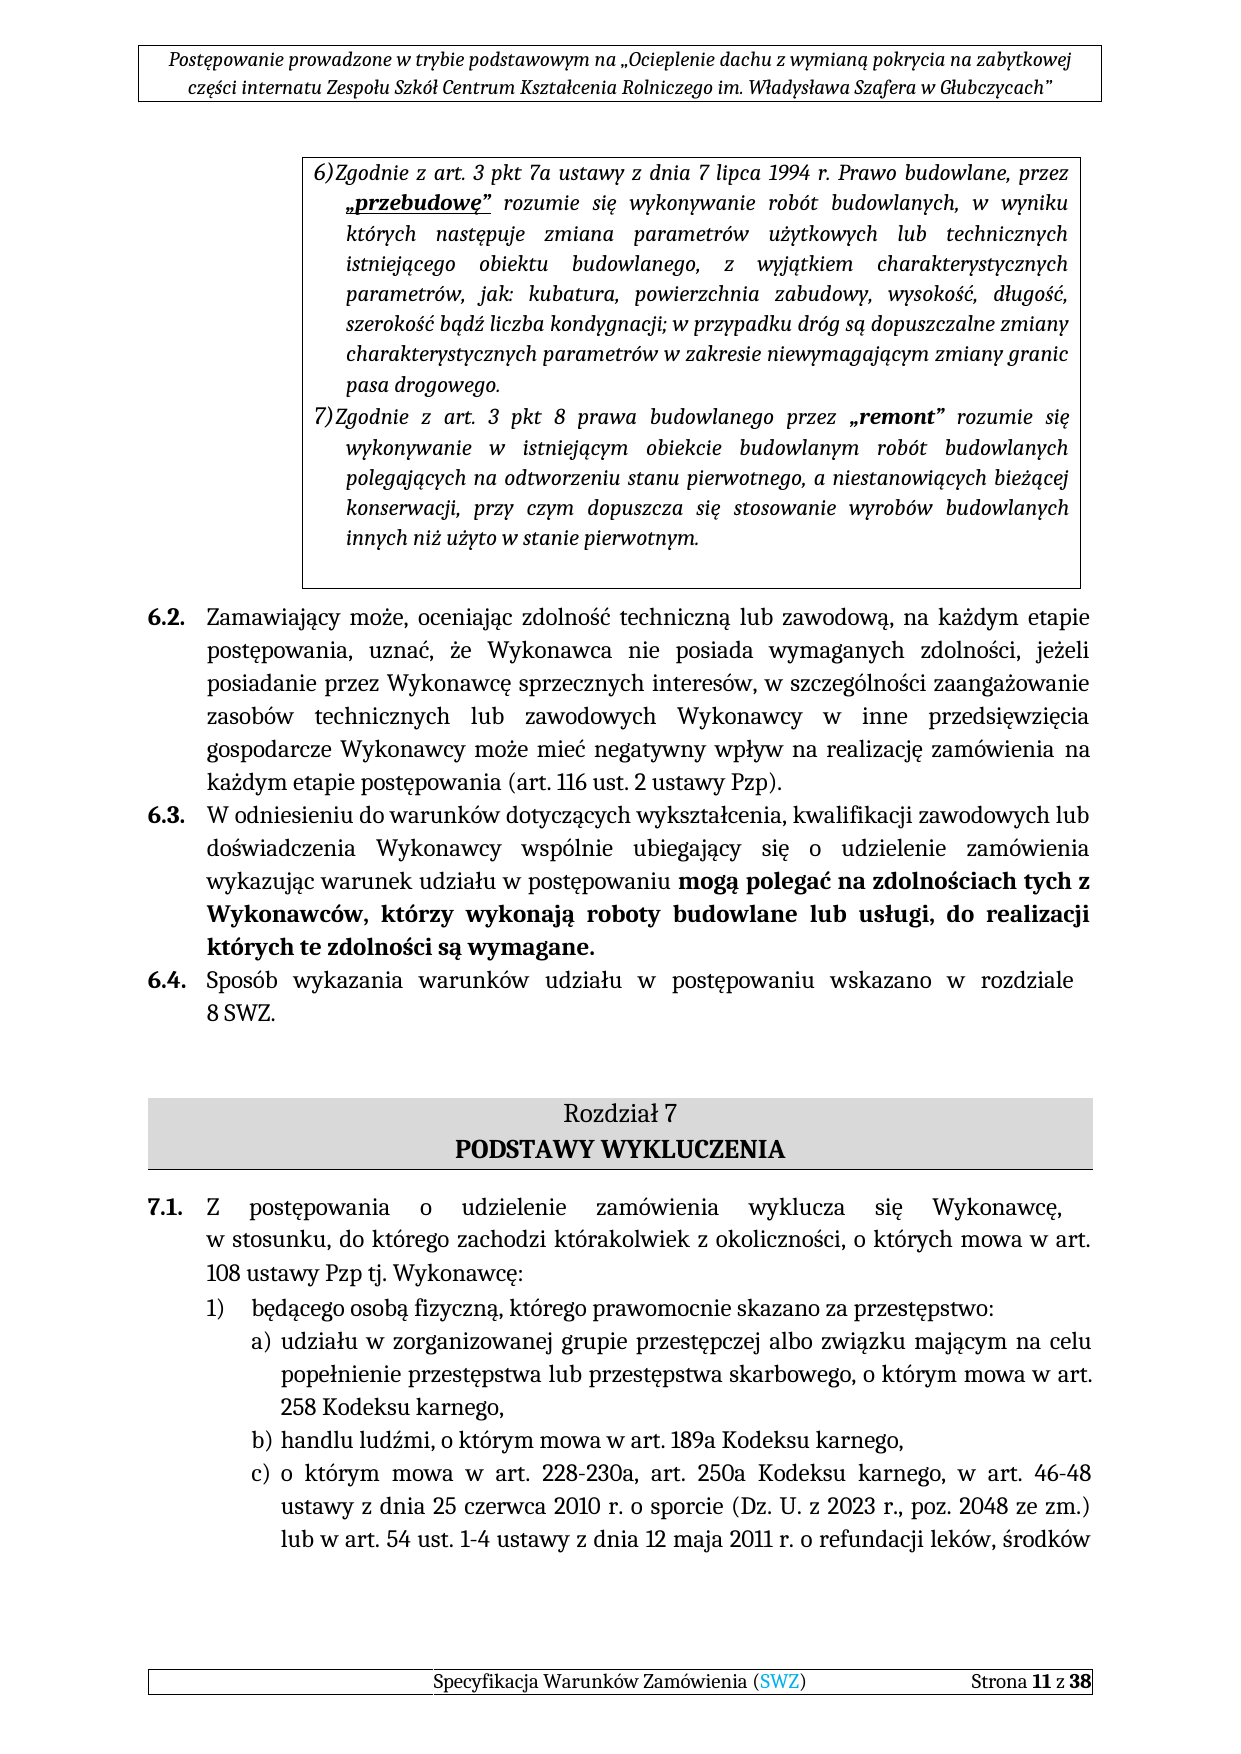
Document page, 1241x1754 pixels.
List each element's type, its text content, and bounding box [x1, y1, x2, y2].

table_header Rozdział 7 PODSTAWY WYKLUCZENIA [148, 1098, 1093, 1169]
list W odniesieniu do warunków dotyczących wykształcenia, kwalifikacji zawodowych lub doświadczenia Wykonawcy wspólnie ubiegający się o udzielenie zamówienia wykazując warunek udziału w postępowaniu mogą polegać na zdolnościach tych z Wykonawców, którzy wykonają roboty budowlane lub usługi, do realizacji których te zdolności są wymagane. [148, 801, 1091, 962]
list Zamawiający może, oceniając zdolność techniczną lub zawodową, na każdym etapie postępowania, uznać, że Wykonawca nie posiada wymaganych zdolności, jeżeli posiadanie przez Wykonawcę sprzecznych interesów, w szczególności zaangażowanie zasobów technicznych lub zawodowych Wykonawcy w inne przedsięwzięcia gospodarcze Wykonawcy może mieć negatywny wpływ na realizację zamówienia na każdym etapie postępowania (art. 116 ust. 2 ustawy Pzp). [148, 603, 1091, 797]
list Sposób wykazania warunków udziału w postępowaniu wskazano w rozdziale 8 SWZ. [148, 966, 1091, 1028]
list Z postępowania o udzielenie zamówienia wyklucza się Wykonawcę, w stosunku, do którego zachodzi którakolwiek z okoliczności, o których mowa w art. 108 ustawy Pzp tj. Wykonawcę: [148, 1192, 1093, 1287]
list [251, 1459, 1093, 1553]
list udziału w zorganizowanej grupie przestępczej albo związku mającym na celu popełnienie przestępstwa lub przestępstwa skarbowego, o którym mowa w art. 258 Kodeksu karnego, [251, 1327, 1093, 1421]
list będącego osobą fizyczną, którego prawomocnie skazano za przestępstwo: [207, 1293, 1093, 1322]
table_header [303, 158, 1080, 588]
list handlu ludźmi, o którym mowa w art. 189a Kodeksu karnego, [251, 1426, 1093, 1454]
